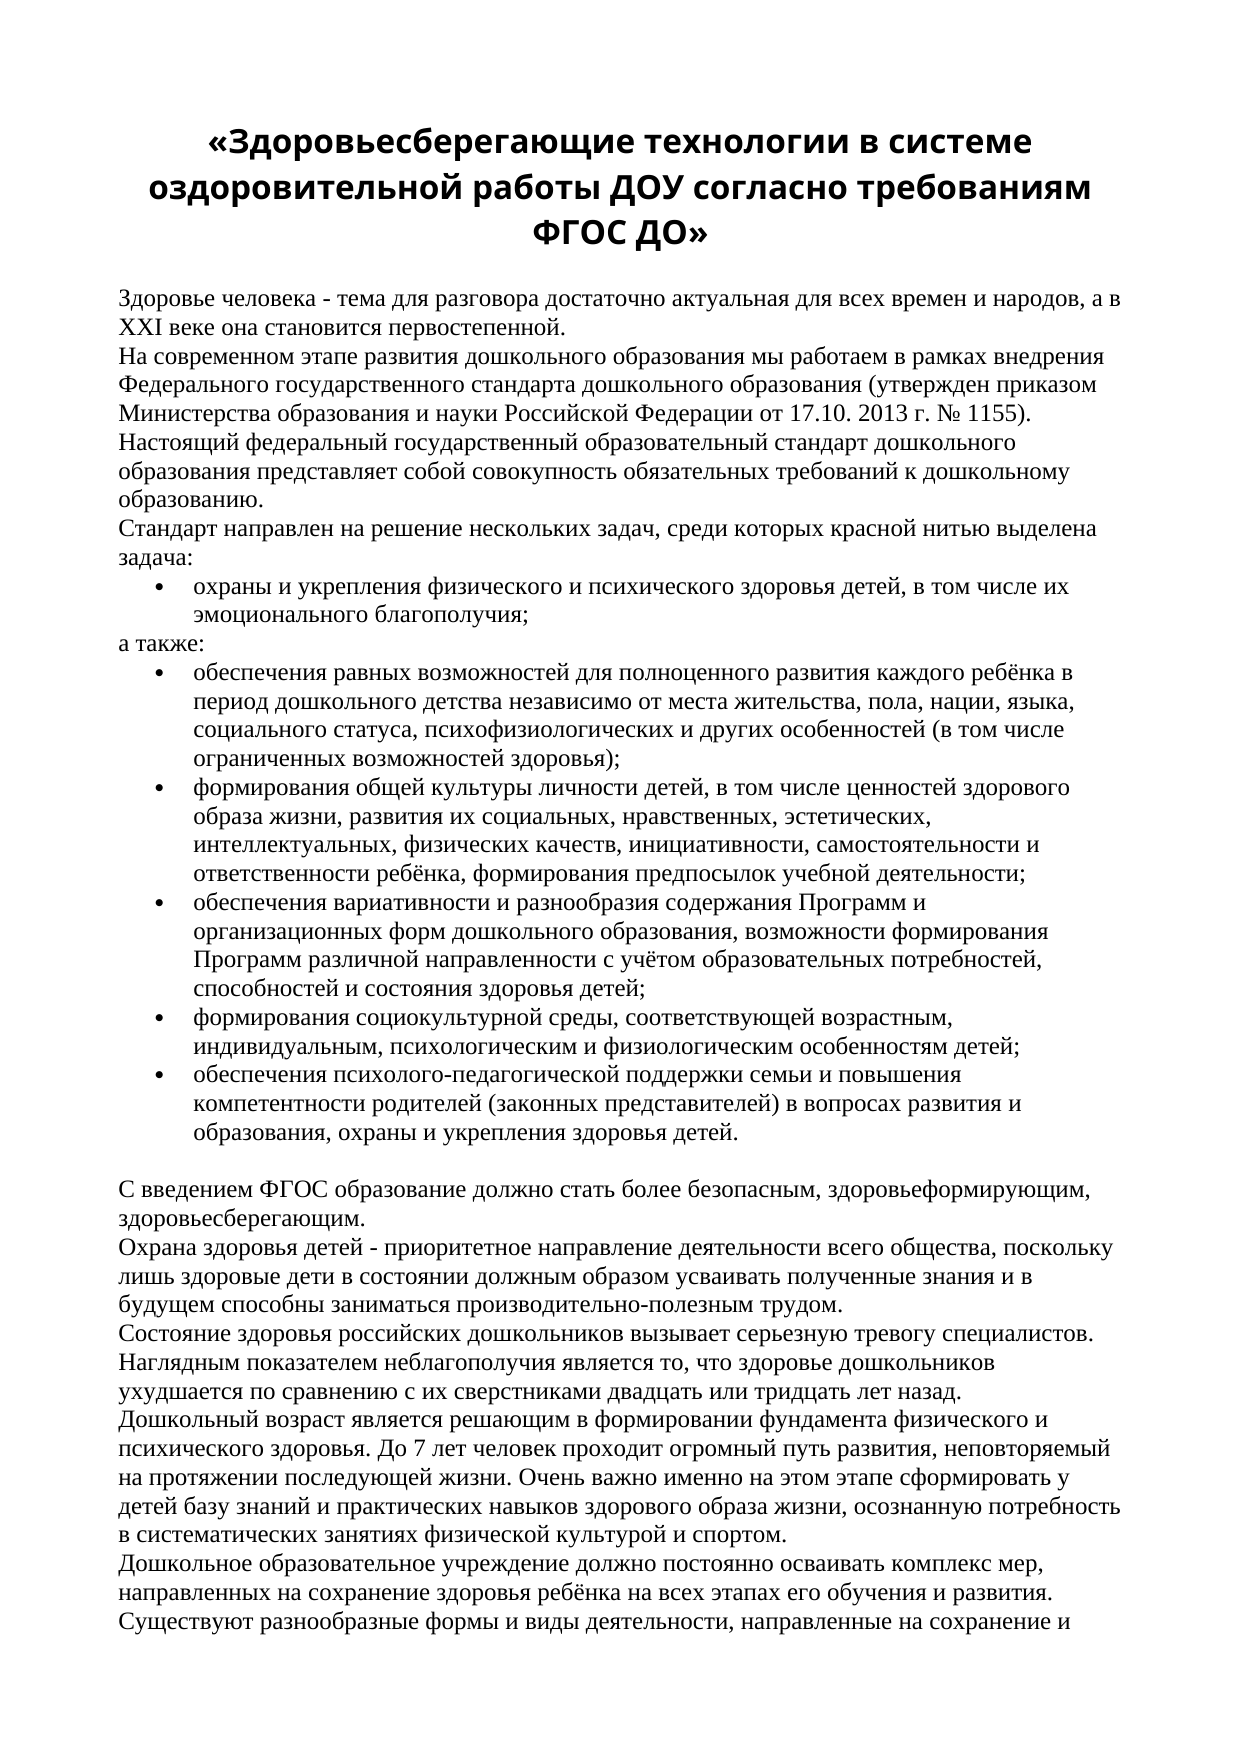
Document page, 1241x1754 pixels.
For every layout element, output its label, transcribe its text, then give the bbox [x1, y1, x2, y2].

text а также: [118, 628, 1122, 657]
text «Здоровьесберегающие технологии в системе оздоровительной работы ДОУ согласно требованиям [118, 118, 1122, 209]
text С введением ФГОС образование должно стать более безопасным, здоровьеформирующим, здоровьесберегающим. [118, 1174, 1122, 1232]
text На современном этапе развития дошкольного образования мы работаем в рамках внедрения Федерального государственного стандарта дошкольного образования (утвержден приказом Министерства образования и науки Российской Федерации от 17.10. 2013 г. № 1155). Настоящий федеральный государственный образовательный стандарт дошкольного образования представляет собой совокупность обязательных требований к дошкольному образованию. [118, 341, 1122, 513]
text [118, 1548, 1122, 1634]
text ФГОС ДО» [118, 209, 1122, 254]
list охраны и укрепления физического и психического здоровья детей, в том числе их эмоционального благополучия; [156, 571, 1122, 628]
text Здоровье человека - тема для разговора достаточно актуальная для всех времен и народов, а в XXI веке она становится первостепенной. [118, 283, 1122, 341]
list обеспечения равных возможностей для полноценного развития каждого ребёнка в период дошкольного детства независимо от места жительства, пола, нации, языка, социального статуса, психофизиологических и других особенностей (в том числе ограниченных возможностей здоровья); [156, 657, 1122, 772]
list обеспечения вариативности и разнообразия содержания Программ и организационных форм дошкольного образования, возможности формирования Программ различной направленности с учётом образовательных потребностей, способностей и состояния здоровья детей; [156, 887, 1122, 1002]
text Состояние здоровья российских дошкольников вызывает серьезную тревогу специалистов. Наглядным показателем неблагополучия является то, что здоровье дошкольников ухудшается по сравнению с их сверстниками двадцать или тридцать лет назад. [118, 1318, 1122, 1404]
list формирования социокультурной среды, соответствующей возрастным, индивидуальным, психологическим и физиологическим особенностям детей; [156, 1002, 1122, 1059]
text Стандарт направлен на решение нескольких задач, среди которых красной нитью выделена задача: [118, 513, 1122, 571]
text Дошкольный возраст является решающим в формировании фундамента физического и психического здоровья. До 7 лет человек проходит огромный путь развития, неповторяемый на протяжении последующей жизни. Очень важно именно на этом этапе сформировать у детей базу знаний и практических навыков здорового образа жизни, осознанную потребность в систематических занятиях физической культурой и спортом. [118, 1404, 1122, 1548]
list обеспечения психолого-педагогической поддержки семьи и повышения компетентности родителей (законных представителей) в вопросах развития и образования, охраны и укрепления здоровья детей. [156, 1059, 1122, 1146]
list формирования общей культуры личности детей, в том числе ценностей здорового образа жизни, развития их социальных, нравственных, эстетических, интеллектуальных, физических качеств, инициативности, самостоятельности и ответственности ребёнка, формирования предпосылок учебной деятельности; [156, 772, 1122, 887]
text Охрана здоровья детей - приоритетное направление деятельности всего общества, поскольку лишь здоровые дети в состоянии должным образом усваивать полученные знания и в будущем способны заниматься производительно-полезным трудом. [118, 1232, 1122, 1318]
